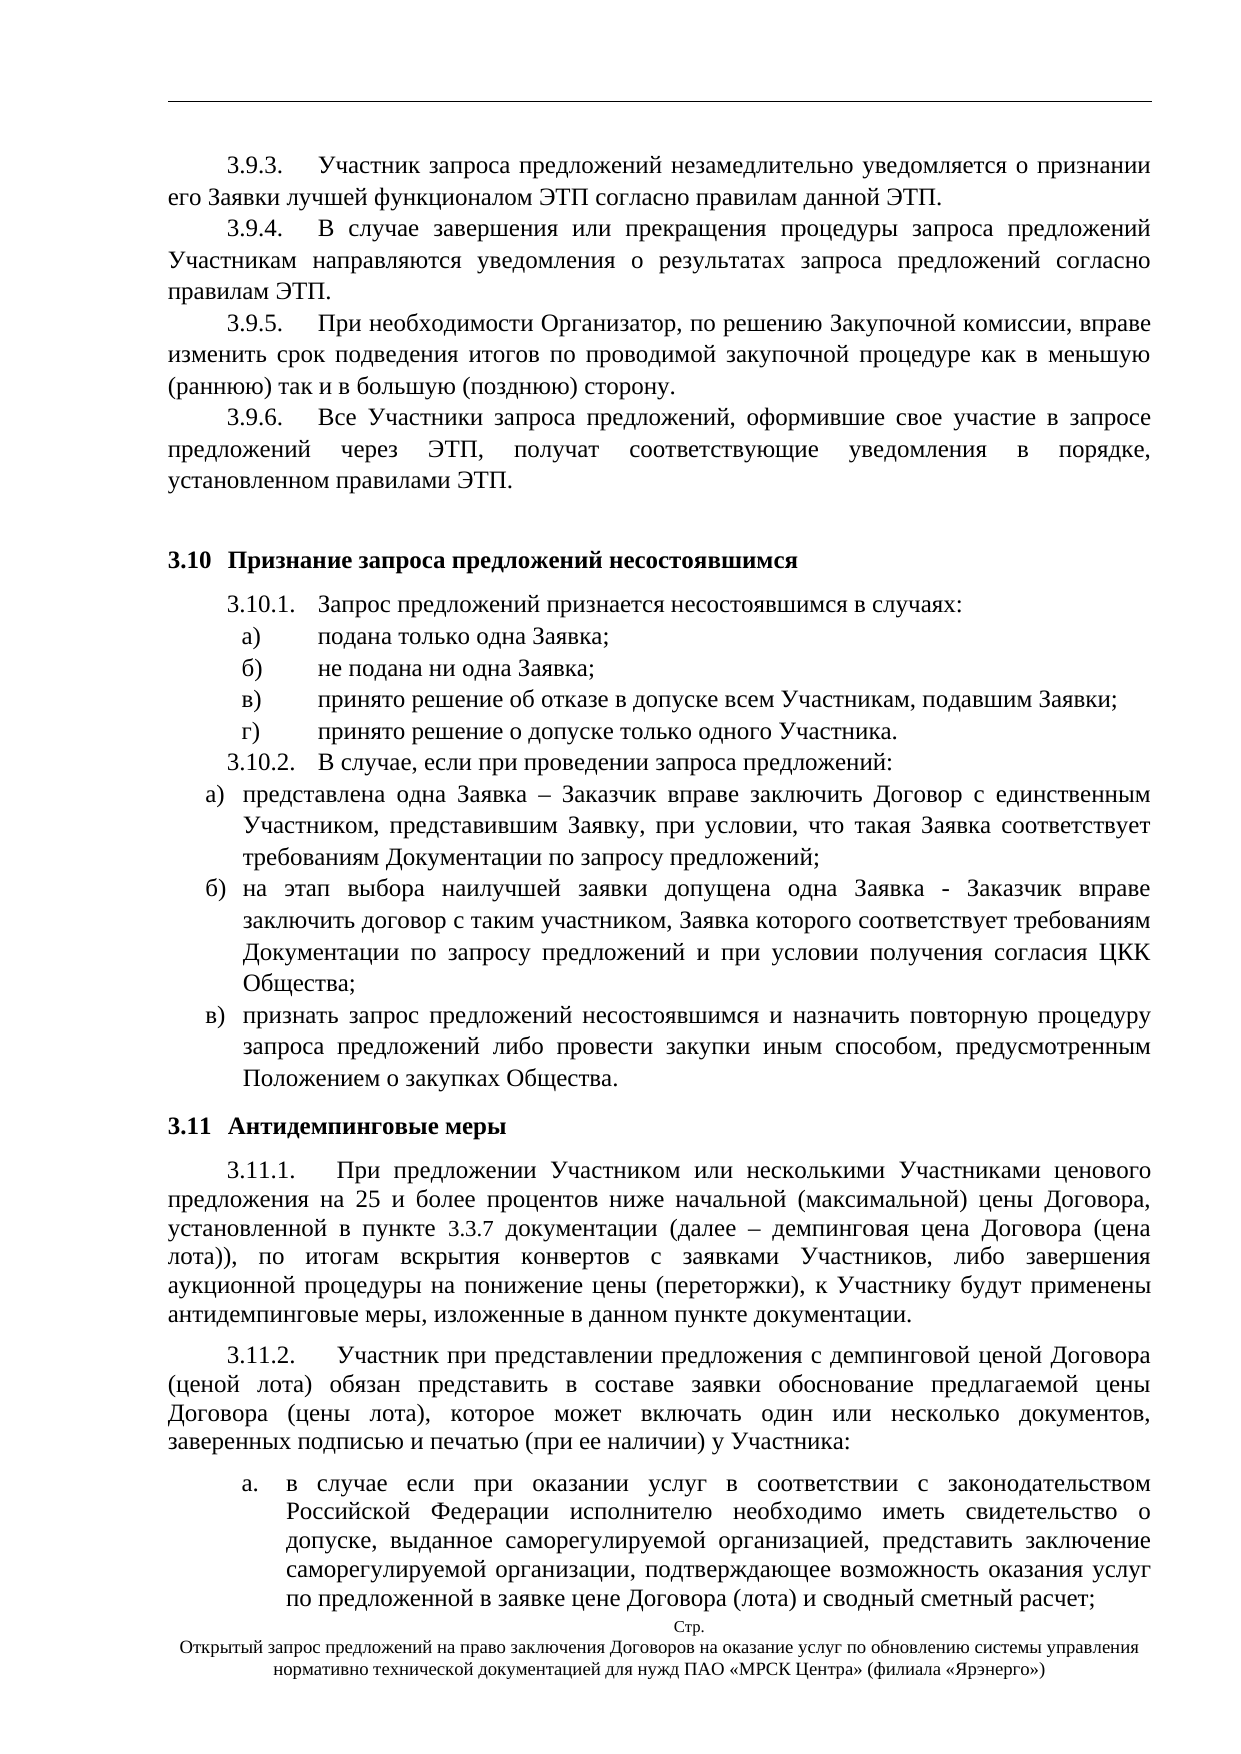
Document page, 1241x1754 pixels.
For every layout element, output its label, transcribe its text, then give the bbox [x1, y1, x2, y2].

list Все Участники запроса предложений, оформившие свое участие в запросе предложений через ЭТП, получат соответствующие уведомления в порядке, установленном правилами ЭТП. [168, 402, 1152, 494]
list принято решение о допуске только одного Участника. [168, 716, 1152, 744]
list признать запрос предложений несостоявшимся и назначить повторную процедуру запроса предложений либо провести закупки иным способом, предусмотренным Положением о закупках Общества. [205, 1000, 1152, 1092]
list подана только одна Заявка; [168, 621, 1152, 650]
list Участник при представлении предложения с демпинговой ценой Договора (ценой лота) обязан представить в составе заявки обоснование предлагаемой цены Договора (цены лота), которое может включать один или несколько документов, заверенных подписью и печатью (при ее наличии) у Участника: [168, 1340, 1152, 1455]
list При предложении Участником или несколькими Участниками ценового предложения на 25 и более процентов ниже начальной (максимальной) цены Договора, установленной в пункте 3.3.7 документации (далее – демпинговая цена Договора (цена лота)), по итогам вскрытия конвертов с заявками Участников, либо завершения аукционной процедуры на понижение цены (переторжки), к Участнику будут применены антидемпинговые меры, изложенные в данном пункте документации. [168, 1155, 1152, 1328]
list В случае завершения или прекращения процедуры запроса предложений Участникам направляются уведомления о результатах запроса предложений согласно правилам ЭТП. [168, 213, 1152, 305]
subtitle Признание запроса предложений несостоявшимся [168, 545, 1152, 574]
list При необходимости Организатор, по решению Закупочной комиссии, вправе изменить срок подведения итогов по проводимой закупочной процедуре как в меньшую (раннюю) так и в большую (позднюю) сторону. [168, 308, 1152, 400]
list Запрос предложений признается несостоявшимся в случаях: [168, 589, 1152, 618]
list представлена одна Заявка – Заказчик вправе заключить Договор с единственным Участником, представившим Заявку, при условии, что такая Заявка соответствует требованиям Документации по запросу предложений; [205, 779, 1152, 871]
list принято решение об отказе в допуске всем Участникам, подавшим Заявки; [168, 684, 1152, 713]
list не подана ни одна Заявка; [168, 653, 1152, 681]
list В случае, если при проведении запроса предложений: [168, 747, 1152, 776]
list Участник запроса предложений незамедлительно уведомляется о признании его Заявки лучшей функционалом ЭТП согласно правилам данной ЭТП. [168, 150, 1152, 210]
subtitle Антидемпинговые меры [168, 1111, 1152, 1140]
list на этап выбора наилучшей заявки допущена одна Заявка - Заказчик вправе заключить договор с таким участником, Заявка которого соответствует требованиям Документации по запросу предложений и при условии получения согласия ЦКК Общества; [205, 873, 1152, 997]
list в случае если при оказании услуг в соответствии с законодательством Российской Федерации исполнителю необходимо иметь свидетельство о допуске, выданное саморегулируемой организацией, представить заключение саморегулируемой организации, подтверждающее возможность оказания услуг по предложенной в заявке цене Договора (лота) и сводный сметный расчет; [241, 1468, 1152, 1611]
